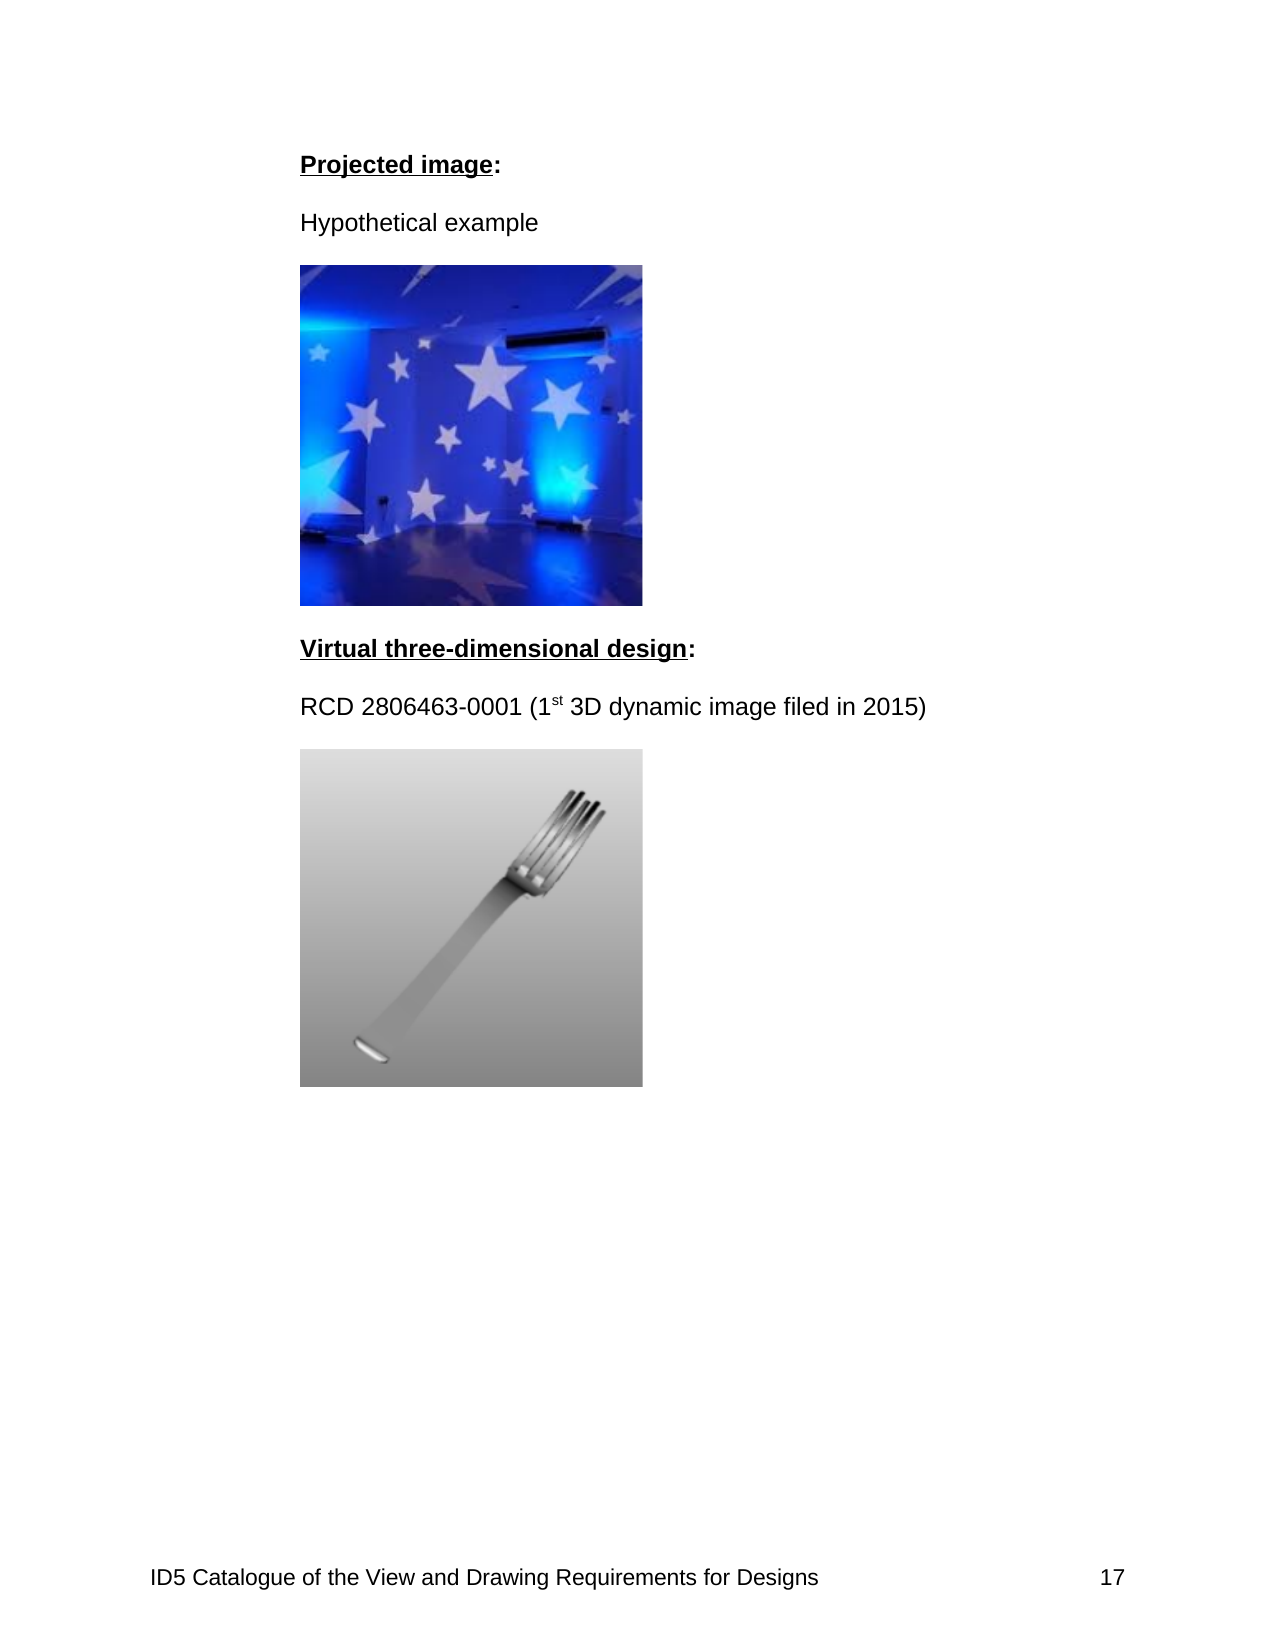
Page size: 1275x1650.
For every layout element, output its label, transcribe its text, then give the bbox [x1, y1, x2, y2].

picture [300, 749, 643, 1087]
picture [300, 265, 646, 606]
text Virtual three-dimensional design: [300, 634, 1125, 663]
text Hypothetical example [300, 207, 1125, 236]
text RCD 002806463-0001 002806463-00012806463-0001 (1st 3D dynamic image filed in 2015) [300, 692, 1125, 720]
text Projected image: [300, 150, 1125, 179]
picture [300, 325, 323, 329]
